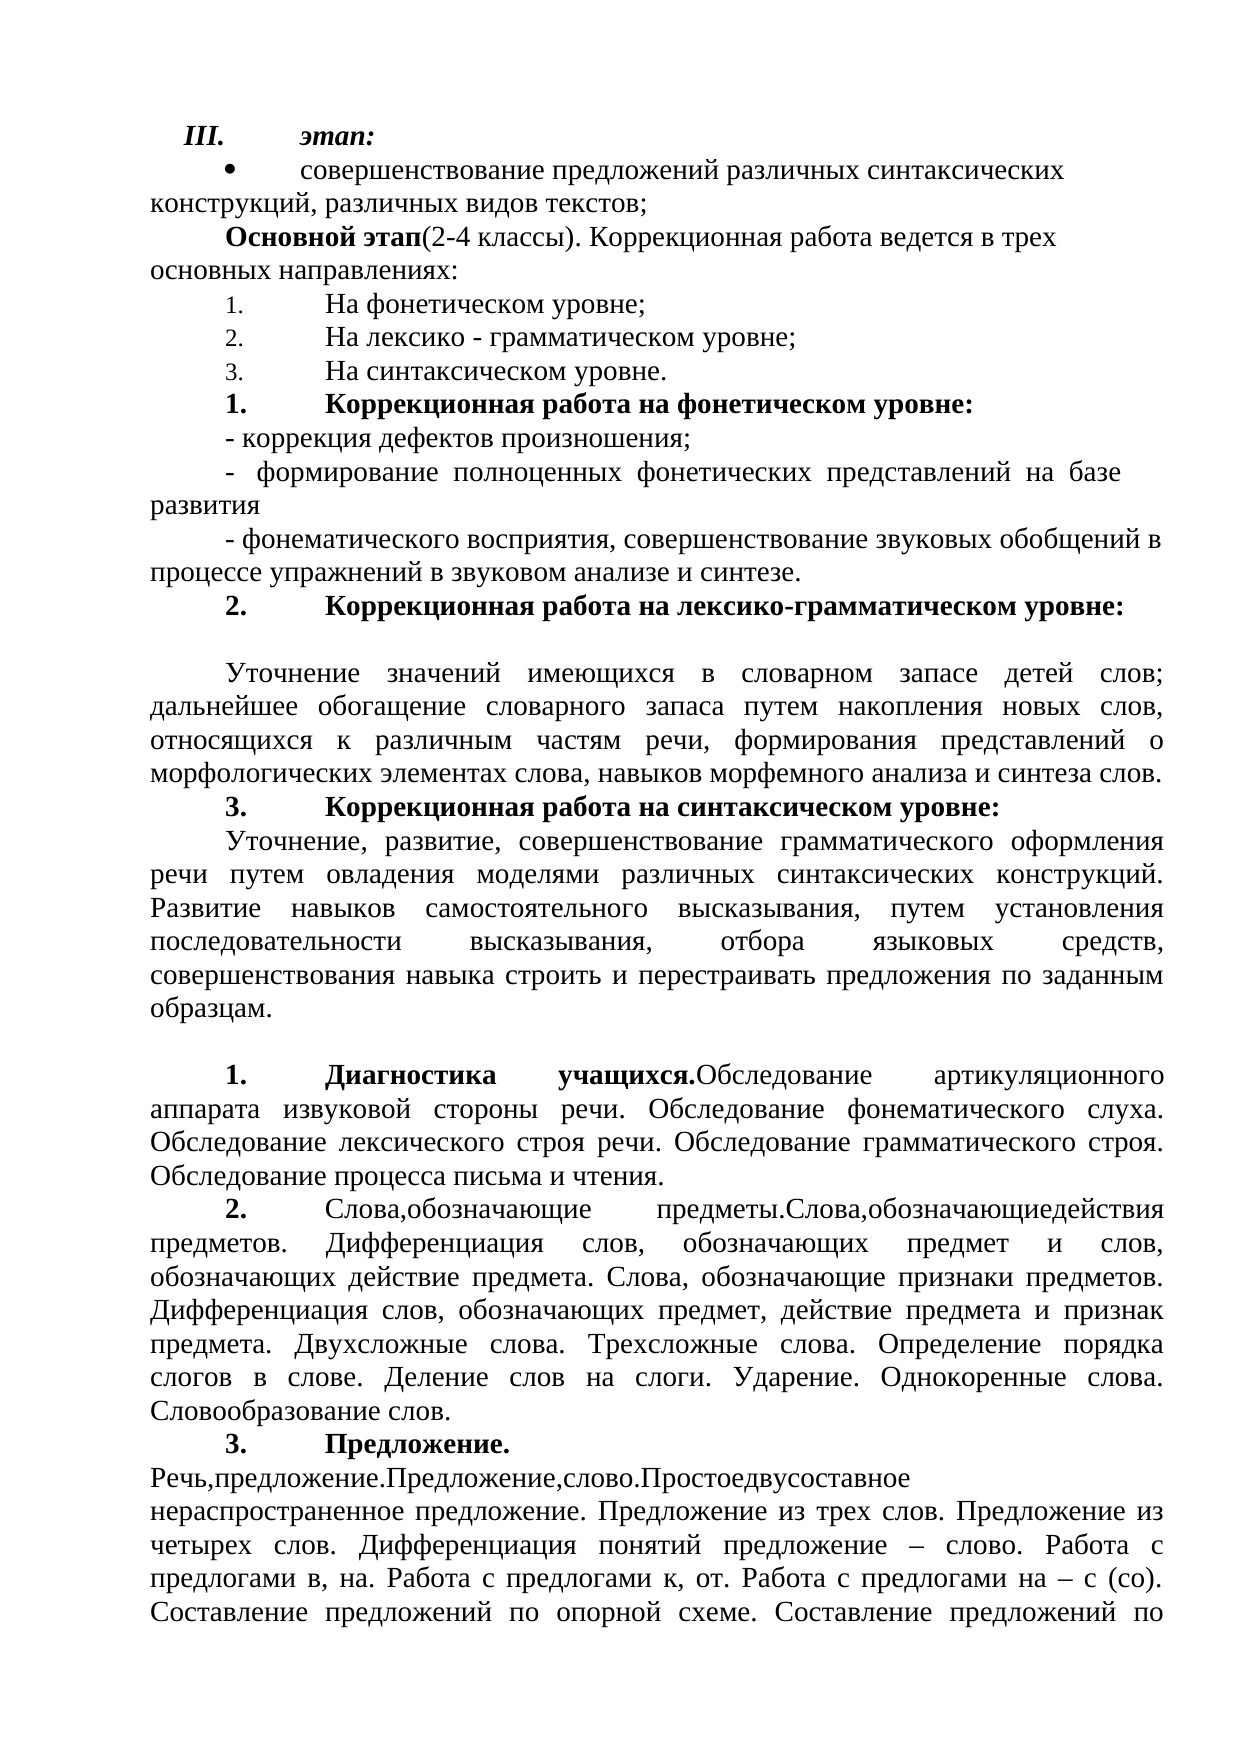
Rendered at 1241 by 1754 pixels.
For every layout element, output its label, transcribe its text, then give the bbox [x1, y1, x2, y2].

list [150, 1426, 1164, 1628]
list На синтаксическом уровне. [150, 353, 1164, 387]
list совершенствование предложений различных синтаксических конструкций, различных видов текстов; [150, 152, 1164, 219]
text - формирование полноценных фонетических представлений на базе развития [150, 454, 1164, 521]
list На фонетическом уровне; [150, 286, 1164, 319]
list Слова,обозначающие предметы.Слова,обозначающиедействия предметов. Дифференциация слов, обозначающих предмет и слов, обозначающих действие предмета. Слова, обозначающие признаки предметов. Дифференциация слов, обозначающих предмет, действие предмета и признак предмета. Двухсложные слова. Трехсложные слова. Определение порядка слогов в слове. Деление слов на слоги. Ударение. Однокоренные слова. Словообразование слов. [150, 1192, 1164, 1426]
list Коррекционная работа на лексико-грамматическом уровне: [150, 588, 1164, 621]
list Коррекционная работа на синтаксическом уровне: [150, 789, 1164, 823]
list Диагностика учащихся.Обследование артикуляционного аппарата извуковой стороны речи. Обследование фонематического слуха. Обследование лексического строя речи. Обследование грамматического строя. Обследование процесса письма и чтения. [150, 1057, 1164, 1192]
text Основной этап(2-4 классы). Коррекционная работа ведется в трех основных направлениях: [150, 219, 1164, 286]
list этап: [150, 118, 1164, 152]
list Коррекционная работа на фонетическом уровне: [150, 387, 1164, 420]
list На лексико - грамматическом уровне; [150, 319, 1164, 353]
text - коррекция дефектов произношения; [150, 420, 1164, 454]
text - фонематического восприятия, совершенствование звуковых обобщений в процессе упражнений в звуковом анализе и синтезе. [150, 521, 1164, 588]
text Уточнение значений имеющихся в словарном запасе детей слов; дальнейшее обогащение словарного запаса путем накопления новых слов, относящихся к различным частям речи, формирования представлений о морфологических элементах слова, навыков морфемного анализа и синтеза слов. [150, 655, 1164, 789]
text Уточнение, развитие, совершенствование грамматического оформления речи путем овладения моделями различных синтаксических конструкций. Развитие навыков самостоятельного высказывания, путем установления последовательности высказывания, отбора языковых средств, совершенствования навыка строить и перестраивать предложения по заданным образцам. [150, 823, 1164, 1024]
